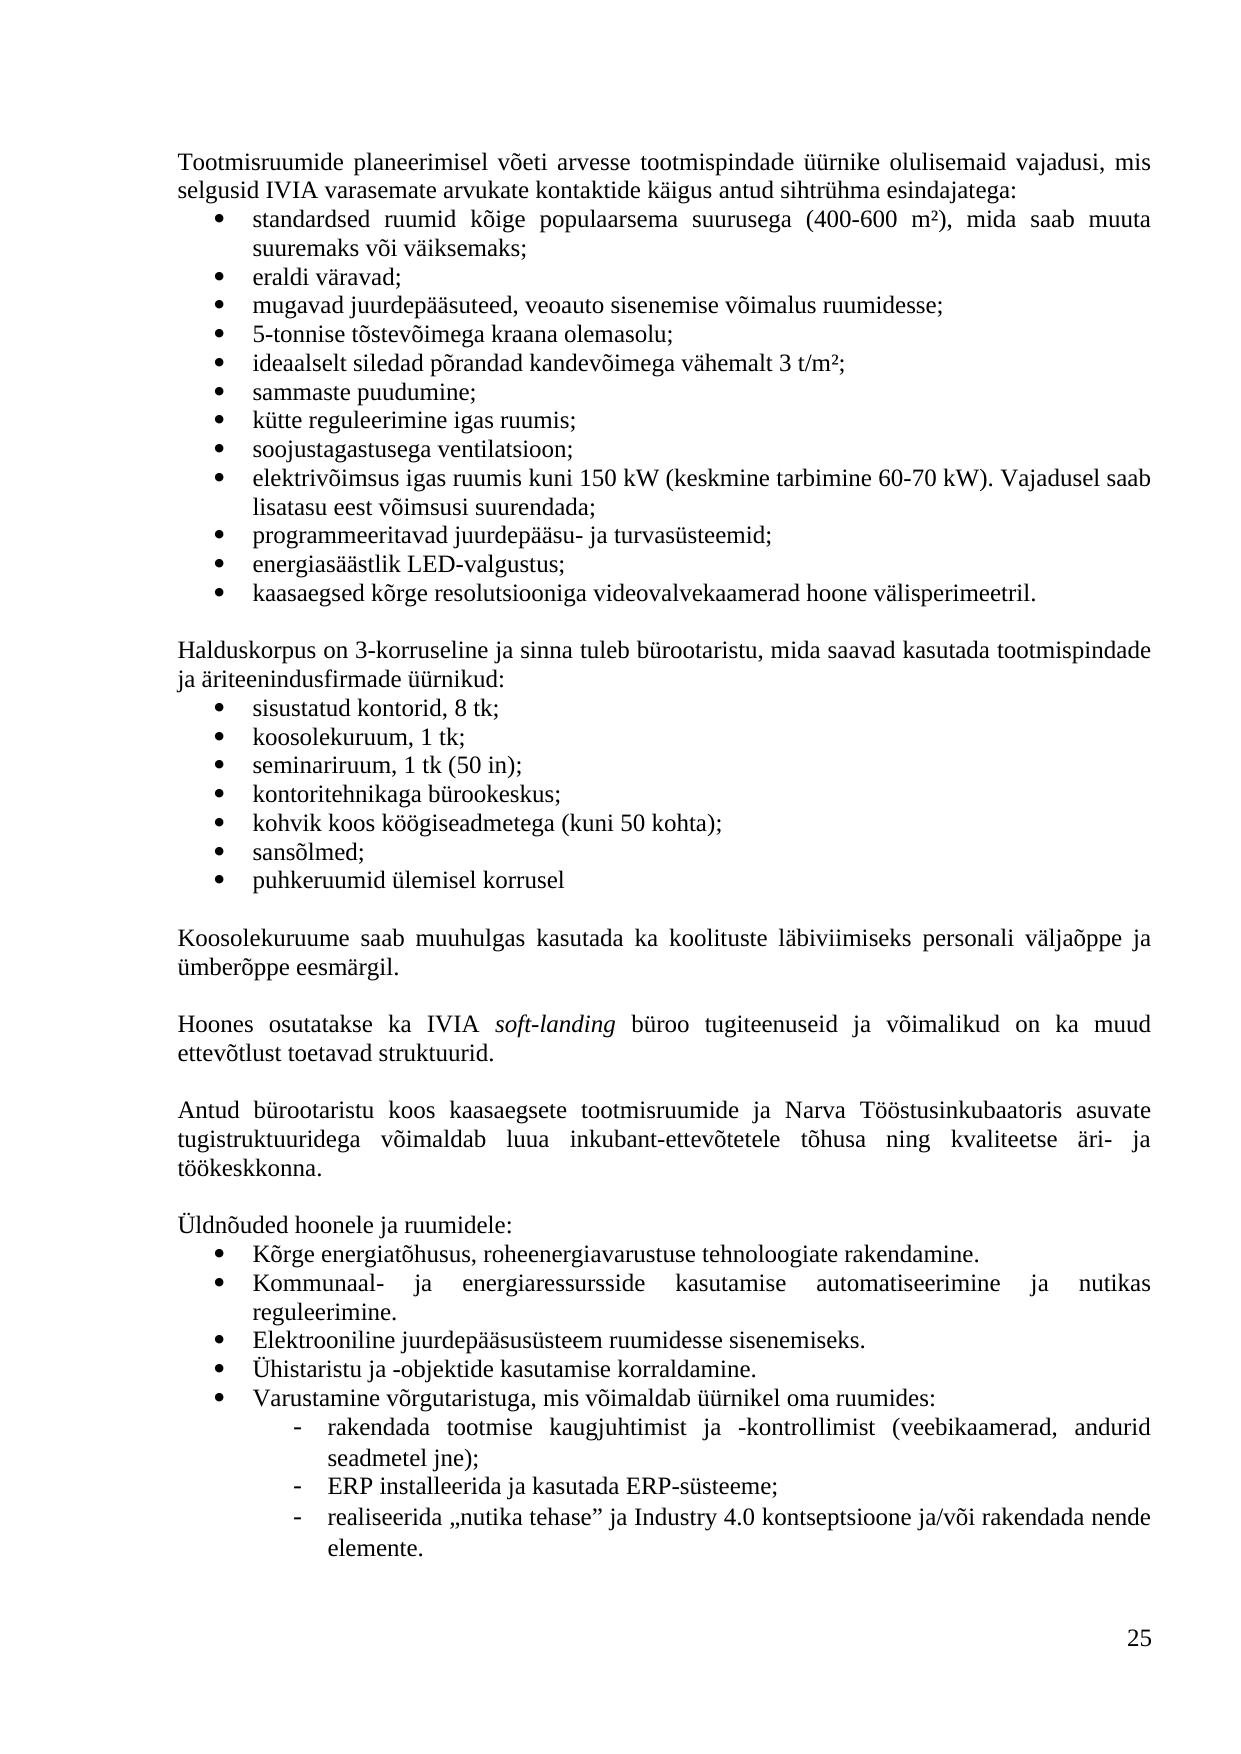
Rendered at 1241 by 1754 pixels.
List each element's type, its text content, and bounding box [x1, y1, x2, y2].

list kontoritehnikaga bürookeskus; [215, 779, 1152, 808]
list ideaalselt siledad põrandad kandevõimega vähemalt 3 t/m²; [215, 348, 1152, 377]
list standardsed ruumid kõige populaarsema suurusega (400-600 m²), mida saab muuta suuremaks või väiksemaks; [215, 204, 1152, 262]
text Üldnõuded hoonele ja ruumidele: [177, 1211, 1152, 1239]
list Kommunaal- ja energiaressursside kasutamise automatiseerimine ja nutikas reguleerimine. [215, 1268, 1152, 1326]
list Elektrooniline juurdepääsusüsteem ruumidesse sisenemiseks. [215, 1326, 1152, 1354]
list eraldi väravad; [215, 262, 1152, 291]
text Halduskorpus on 3-korruseline ja sinna tuleb bürootaristu, mida saavad kasutada tootmispindade ja äriteenindusfirmade üürnikud: [177, 636, 1152, 693]
list 5-tonnise tõstevõimega kraana olemasolu; [215, 319, 1152, 348]
text Hoones osutatakse ka IVIA soft-landing büroo tugiteenuseid ja võimalikud on ka muud ettevõtlust toetavad struktuurid. [177, 1009, 1152, 1067]
text Koosolekuruume saab muuhulgas kasutada ka koolituste läbiviimiseks personali väljaõppe ja ümberõppe eesmärgil. [177, 923, 1152, 981]
list ERP installeerida ja kasutada ERP-süsteeme; [290, 1471, 1152, 1502]
list puhkeruumid ülemisel korrusel [215, 866, 1152, 894]
list energiasäästlik LED-valgustus; [215, 549, 1152, 578]
list Ühistaristu ja -objektide kasutamise korraldamine. [215, 1354, 1152, 1383]
list sansõlmed; [215, 837, 1152, 866]
list sisustatud kontorid, 8 tk; [215, 693, 1152, 722]
list mugavad juurdepääsuteed, veoauto sisenemise võimalus ruumidesse; [215, 291, 1152, 319]
text Antud bürootaristu koos kaasaegsete tootmisruumide ja Narva Tööstusinkubaatoris asuvate tugistruktuuridega võimaldab luua inkubant-ettevõtetele tõhusa ning kvaliteetse äri- ja töökeskkonna. [177, 1096, 1152, 1182]
list kütte reguleerimine igas ruumis; [215, 406, 1152, 434]
list Kõrge energiatõhusus, roheenergiavarustuse tehnoloogiate rakendamine. [215, 1239, 1152, 1268]
list koosolekuruum, 1 tk; [215, 722, 1152, 751]
list Varustamine võrgutaristuga, mis võimaldab üürnikel oma ruumides: [215, 1383, 1152, 1412]
list elektrivõimsus igas ruumis kuni 150 kW (keskmine tarbimine 60-70 kW). Vajadusel saab lisatasu eest võimsusi suurendada; [215, 463, 1152, 521]
list soojustagastusega ventilatsioon; [215, 434, 1152, 463]
list kaasaegsed kõrge resolutsiooniga videovalvekaamerad hoone välisperimeetril. [215, 578, 1152, 607]
list sammaste puudumine; [215, 377, 1152, 406]
text Tootmisruumide planeerimisel võeti arvesse tootmispindade üürnike olulisemaid vajadusi, mis selgusid IVIA varasemate arvukate kontaktide käigus antud sihtrühma esindajatega: [177, 147, 1152, 204]
list seminariruum, 1 tk (50 in); [215, 751, 1152, 779]
list realiseerida „nutika tehase” ja Industry 4.0 kontseptsioone ja/või rakendada nende elemente. [290, 1502, 1152, 1562]
list kohvik koos köögiseadmetega (kuni 50 kohta); [215, 808, 1152, 837]
list programmeeritavad juurdepääsu- ja turvasüsteemid; [215, 521, 1152, 549]
list rakendada tootmise kaugjuhtimist ja -kontrollimist (veebikaamerad, andurid seadmetel jne); [290, 1412, 1152, 1471]
